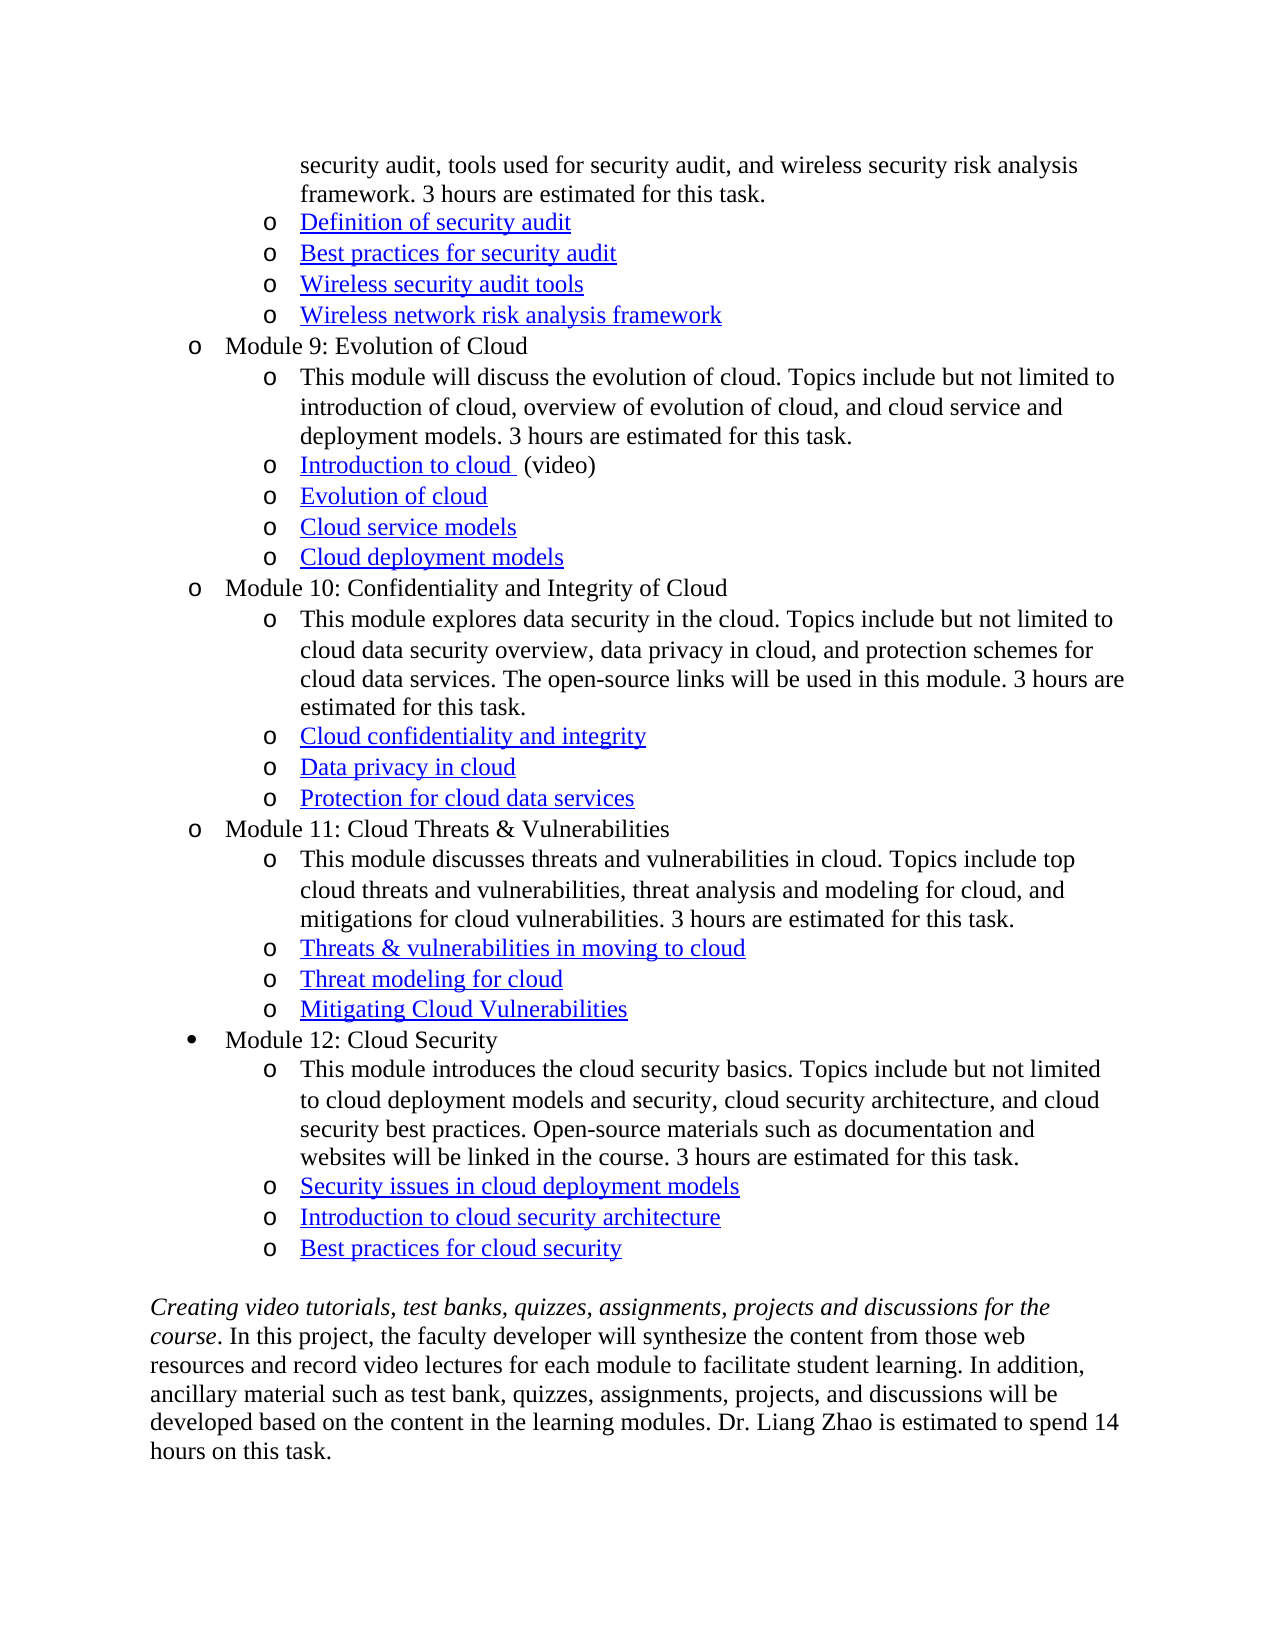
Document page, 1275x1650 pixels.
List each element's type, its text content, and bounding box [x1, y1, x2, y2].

list This module explores data security in the cloud. Topics include but not limited to cloud data security overview, data privacy in cloud, and protection schemes for cloud data services. The open-source links will be used in this module. 3 hours are estimated for this task. [262, 604, 1125, 721]
list Module 10: Confidentiality and Integrity of Cloud [187, 573, 1125, 604]
list Evolution of cloud [262, 481, 1125, 512]
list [262, 150, 1125, 207]
text Creating video tutorials, test banks, quizzes, assignments, projects and discussions for the course. In this project, the faculty developer will synthesize the content from those web resources and record video lectures for each module to facilitate student learning. In addition, ancillary material such as test bank, quizzes, assignments, projects, and discussions will be developed based on the content in the learning modules. Dr. Liang Zhao is estimated to spend 14 hours on this task. [150, 1292, 1125, 1465]
list Threats & vulnerabilities in moving to cloud [262, 933, 1125, 964]
list Best practices for cloud security [262, 1233, 1125, 1264]
list Security issues in cloud deployment models [262, 1171, 1125, 1202]
list This module discusses threats and vulnerabilities in cloud. Topics include top cloud threats and vulnerabilities, threat analysis and modeling for cloud, and mitigations for cloud vulnerabilities. 3 hours are estimated for this task. [262, 844, 1125, 933]
list Module 11: Cloud Threats & Vulnerabilities [187, 814, 1125, 844]
list Introduction to cloud security architecture [262, 1202, 1125, 1233]
list Cloud deployment models [262, 542, 1125, 573]
list Best practices for security audit [262, 238, 1125, 269]
list Wireless network risk analysis framework [262, 300, 1125, 331]
list This module will discuss the evolution of cloud. Topics include but not limited to introduction of cloud, overview of evolution of cloud, and cloud service and deployment models. 3 hours are estimated for this task. [262, 362, 1125, 450]
list Wireless security audit tools [262, 269, 1125, 300]
list This module introduces the cloud security basics. Topics include but not limited to cloud deployment models and security, cloud security architecture, and cloud security best practices. Open-source materials such as documentation and websites will be linked in the course. 3 hours are estimated for this task. [262, 1054, 1125, 1171]
list Module 12: Cloud Security [187, 1025, 1125, 1054]
list Cloud confidentiality and integrity [262, 721, 1125, 752]
list Definition of security audit [262, 207, 1125, 238]
list Introduction to cloud (video) [262, 450, 1125, 481]
list Protection for cloud data services [262, 783, 1125, 814]
list Cloud service models [262, 512, 1125, 542]
list Threat modeling for cloud [262, 964, 1125, 994]
list Mitigating Cloud Vulnerabilities [262, 994, 1125, 1025]
list Module 9: Evolution of Cloud [187, 331, 1125, 362]
list Data privacy in cloud [262, 752, 1125, 783]
